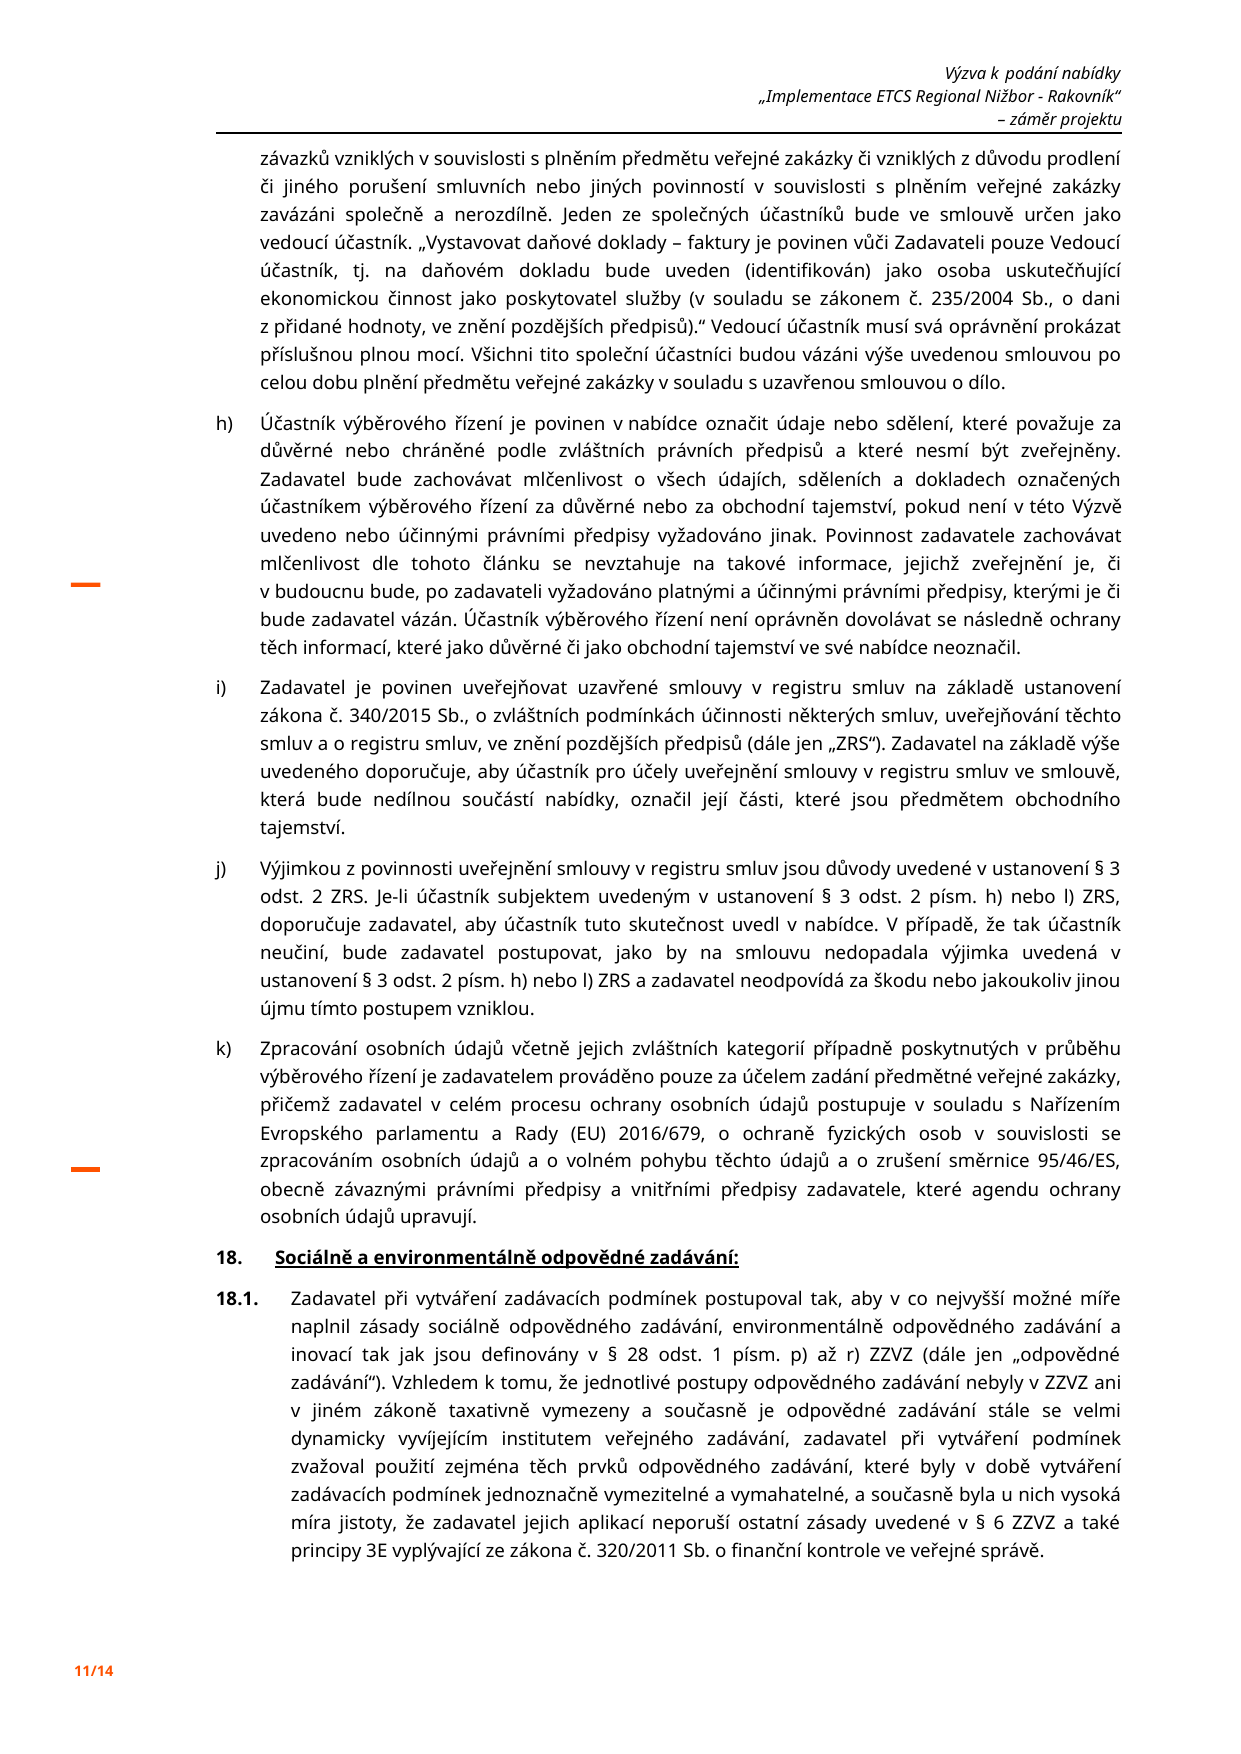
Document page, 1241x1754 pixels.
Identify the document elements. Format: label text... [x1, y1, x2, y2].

list Výjimkou z povinnosti uveřejnění smlouvy v registru smluv jsou důvody uvedené v ustanovení § 3 odst. 2 ZRS. Je-li účastník subjektem uvedeným v ustanovení § 3 odst. 2 písm. h) nebo l) ZRS, doporučuje zadavatel, aby účastník tuto skutečnost uvedl v nabídce. V případě, že tak účastník neučiní, bude zadavatel postupovat, jako by na smlouvu nedopadala výjimka uvedená v ustanovení § 3 odst. 2 písm. h) nebo l) ZRS a zadavatel neodpovídá za škodu nebo jakoukoliv jinou újmu tímto postupem vzniklou. [216, 855, 1122, 1021]
list Zadavatel je povinen uveřejňovat uzavřené smlouvy v registru smluv na základě ustanovení zákona č. 340/2015 Sb., o zvláštních podmínkách účinnosti některých smluv, uveřejňování těchto smluv a o registru smluv, ve znění pozdějších předpisů (dále jen „ZRS“). Zadavatel na základě výše uvedeného doporučuje, aby účastník pro účely uveřejnění smlouvy v registru smluv ve smlouvě, která bude nedílnou součástí nabídky, označil její části, které jsou předmětem obchodního tajemství. [216, 674, 1122, 840]
list Sociálně a environmentálně odpovědné zadávání: [216, 1244, 1122, 1270]
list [216, 145, 1122, 395]
list Zadavatel při vytváření zadávacích podmínek postupoval tak, aby v co nejvyšší možné míře naplnil zásady sociálně odpovědného zadávání, environmentálně odpovědného zadávání a inovací tak jak jsou definovány v § 28 odst. 1 písm. p) až r) ZZVZ (dále jen „odpovědné zadávání“). Vzhledem k tomu, že jednotlivé postupy odpovědného zadávání nebyly v ZZVZ ani v jiném zákoně taxativně vymezeny a současně je odpovědné zadávání stále se velmi dynamicky vyvíjejícím institutem veřejného zadávání, zadavatel při vytváření podmínek zvažoval použití zejména těch prvků odpovědného zadávání, které byly v době vytváření zadávacích podmínek jednoznačně vymezitelné a vymahatelné, a současně byla u nich vysoká míra jistoty, že zadavatel jejich aplikací neporuší ostatní zásady uvedené v § 6 ZZVZ a také principy 3E vyplývající ze zákona č. 320/2011 Sb. o finanční kontrole ve veřejné správě. [216, 1285, 1122, 1563]
list Zpracování osobních údajů včetně jejich zvláštních kategorií případně poskytnutých v průběhu výběrového řízení je zadavatelem prováděno pouze za účelem zadání předmětné veřejné zakázky, přičemž zadavatel v celém procesu ochrany osobních údajů postupuje v souladu s Nařízením Evropského parlamentu a Rady (EU) 2016/679, o ochraně fyzických osob v souvislosti se zpracováním osobních údajů a o volném pohybu těchto údajů a o zrušení směrnice 95/46/ES, obecně závaznými právními předpisy a vnitřními předpisy zadavatele, které agendu ochrany osobních údajů upravují. [216, 1036, 1122, 1229]
list Účastník výběrového řízení je povinen v nabídce označit údaje nebo sdělení, které považuje za důvěrné nebo chráněné podle zvláštních právních předpisů a které nesmí být zveřejněny. Zadavatel bude zachovávat mlčenlivost o všech údajích, sděleních a dokladech označených účastníkem výběrového řízení za důvěrné nebo za obchodní tajemství, pokud není v této Výzvě uvedeno nebo účinnými právními předpisy vyžadováno jinak. Povinnost zadavatele zachovávat mlčenlivost dle tohoto článku se nevztahuje na takové informace, jejichž zveřejnění je, či v budoucnu bude, po zadavateli vyžadováno platnými a účinnými právními předpisy, kterými je či bude zadavatel vázán. Účastník výběrového řízení není oprávněn dovolávat se následně ochrany těch informací, které jako důvěrné či jako obchodní tajemství ve své nabídce neoznačil. [216, 410, 1122, 659]
